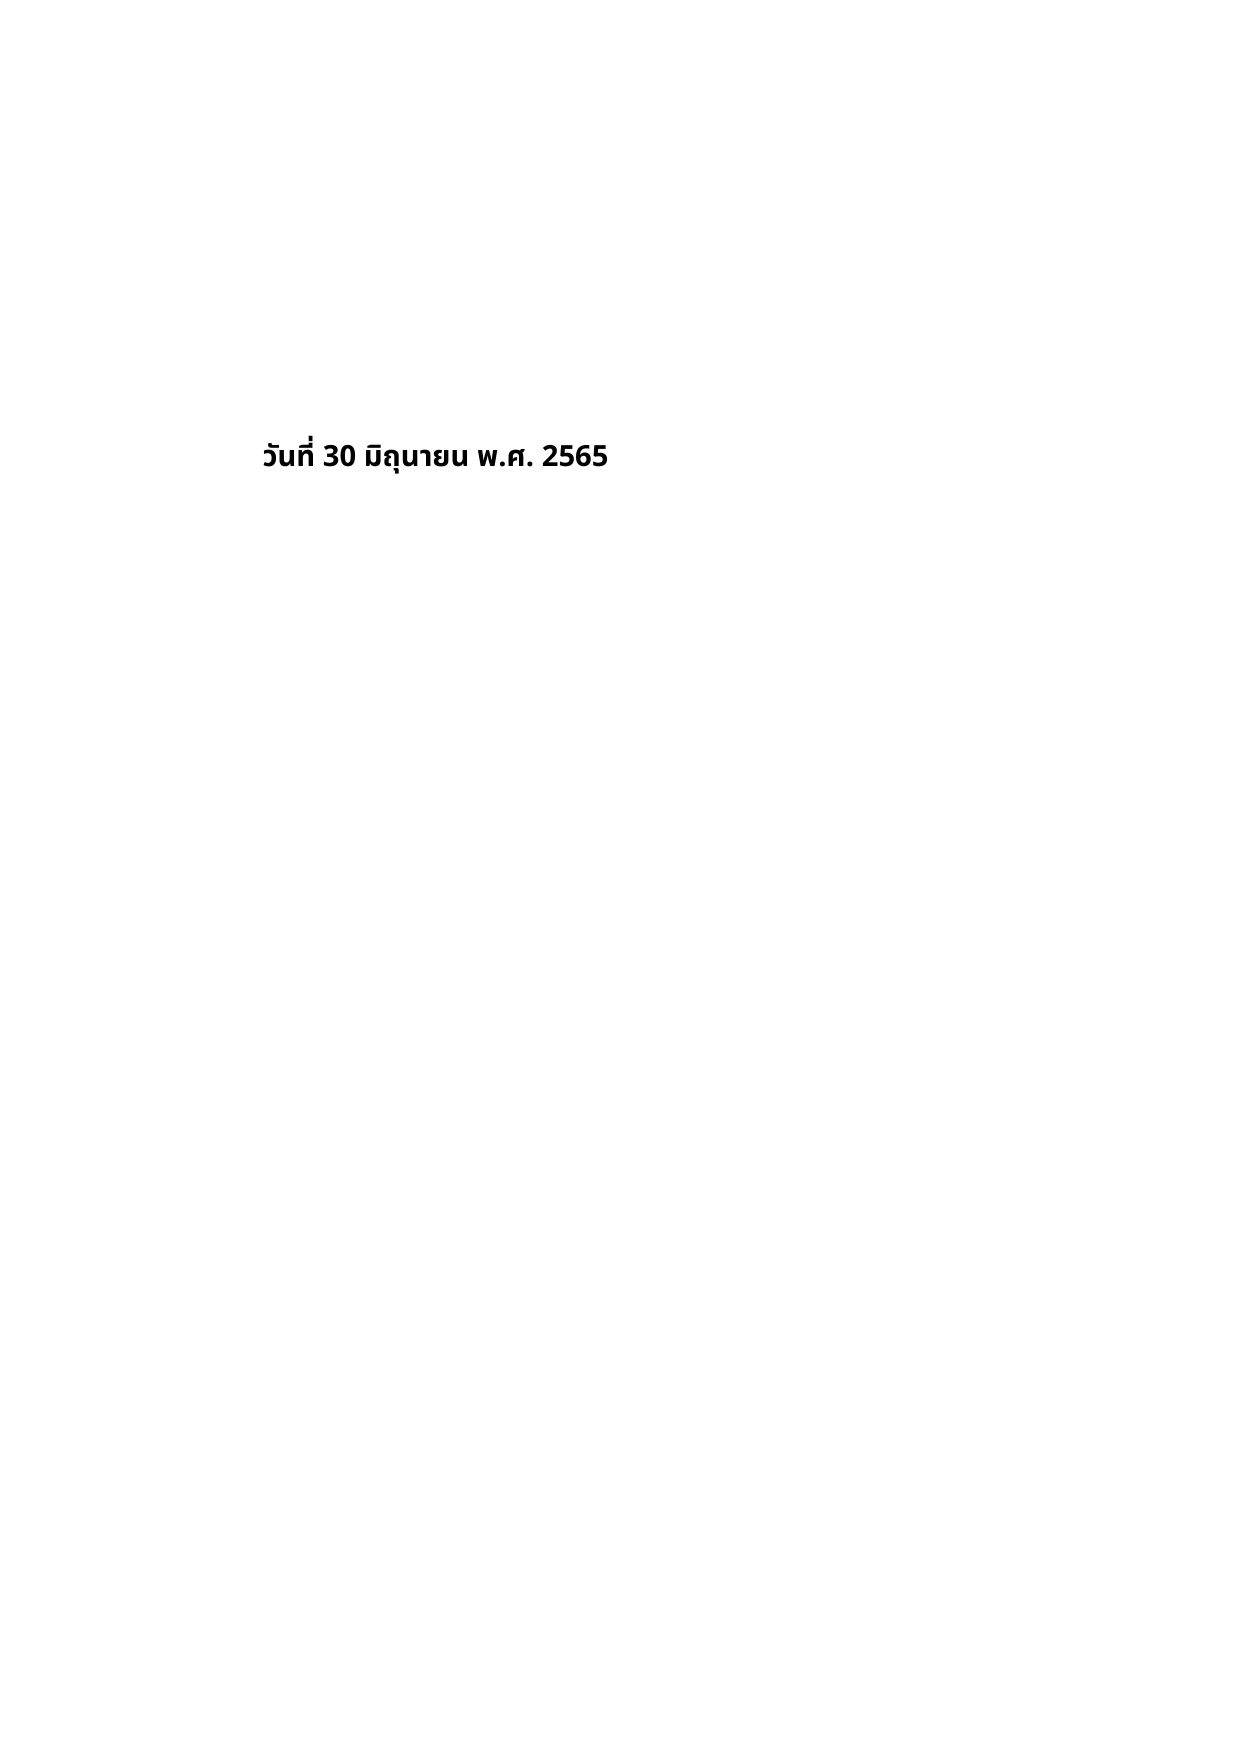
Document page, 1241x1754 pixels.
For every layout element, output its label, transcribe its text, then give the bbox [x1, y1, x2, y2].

text วันที่ 30 มิถุนายน พ.ศ. 2565 [262, 435, 940, 479]
